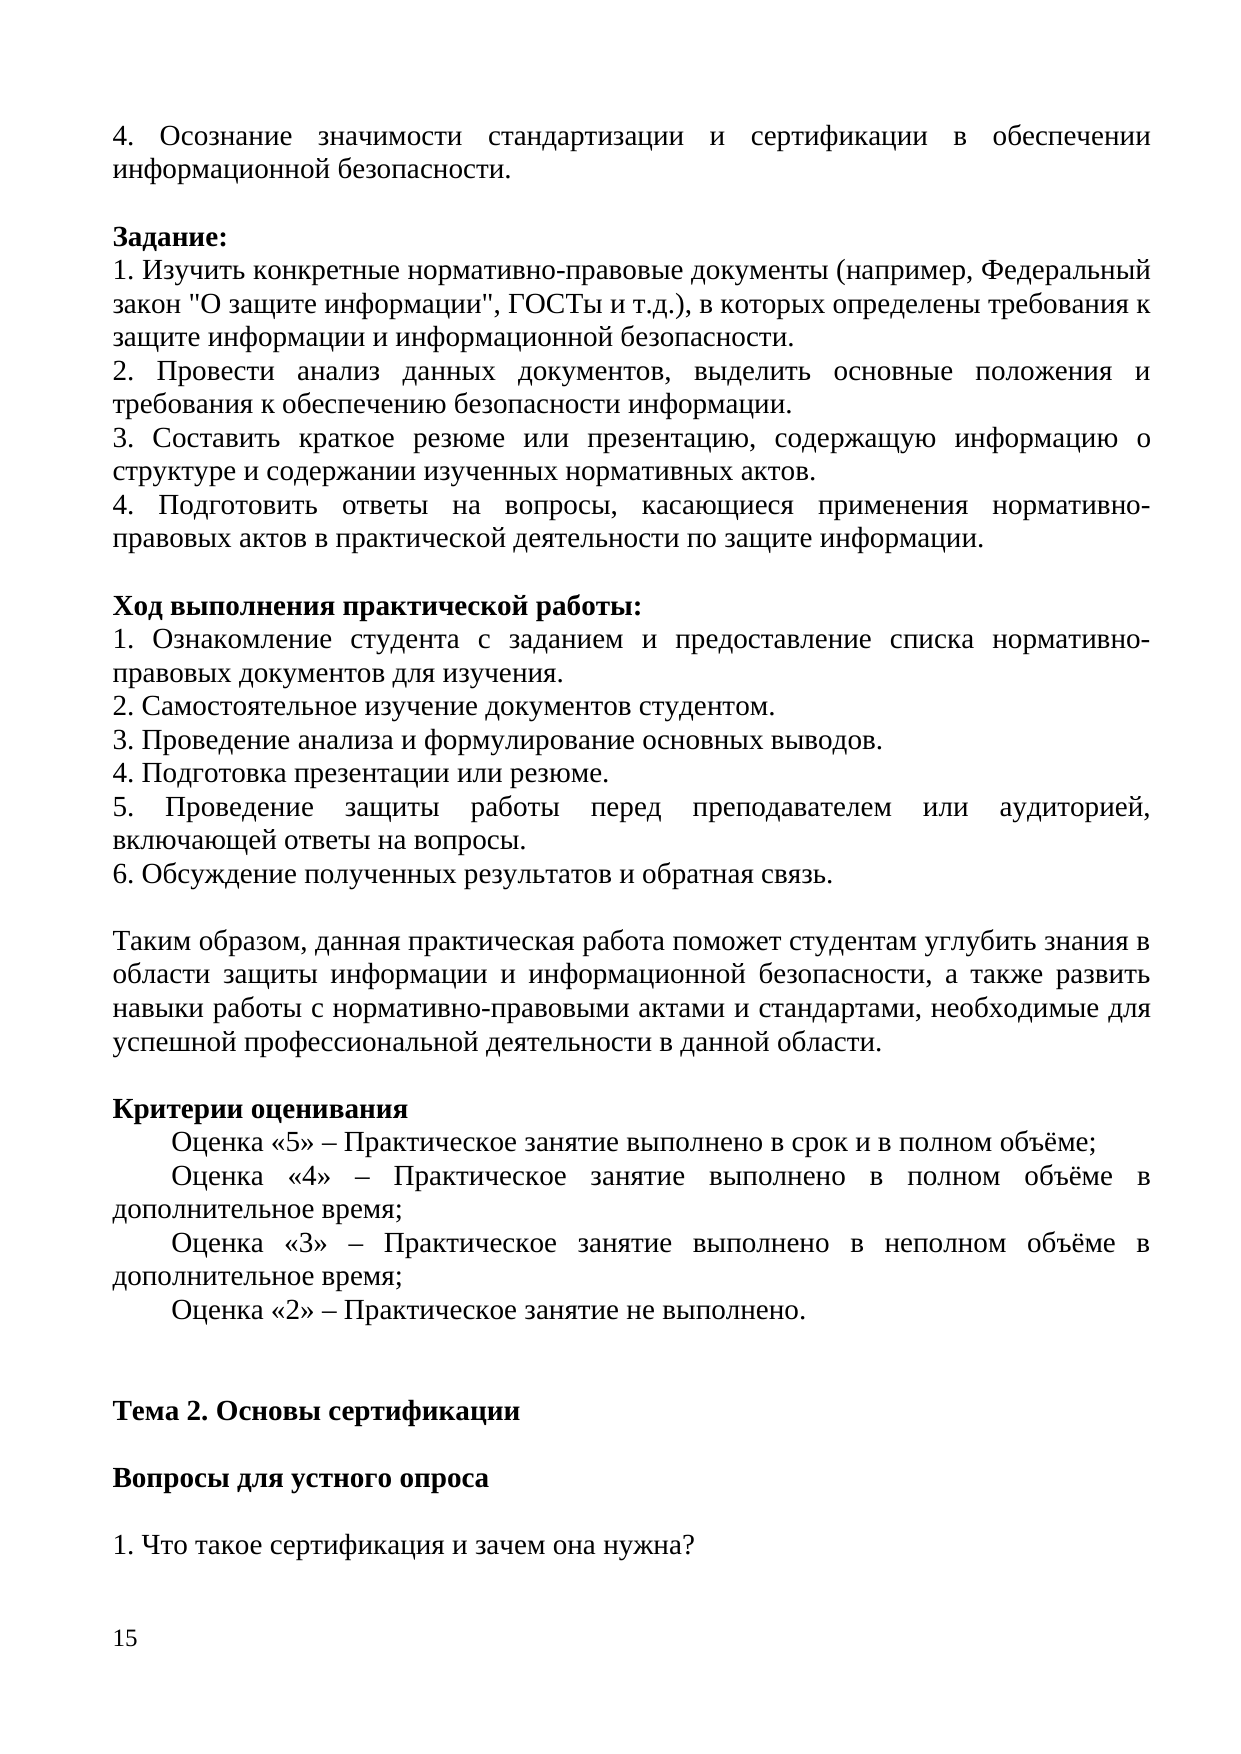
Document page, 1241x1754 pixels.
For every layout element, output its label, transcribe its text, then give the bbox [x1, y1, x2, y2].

text Критерии оценивания [112, 1091, 1152, 1124]
text 3. Составить краткое резюме или презентацию, содержащую информацию о структуре и содержании изученных нормативных актов. [112, 420, 1152, 487]
text 6. Обсуждение полученных результатов и обратная связь. [112, 856, 1152, 889]
text 1. Что такое сертификация и зачем она нужна? [112, 1527, 1152, 1560]
text Оценка «5» – Практическое занятие выполнено в срок и в полном объёме; [112, 1124, 1152, 1158]
text Задание: [112, 219, 1152, 252]
text 1. Ознакомление студента с заданием и предоставление списка нормативно-правовых документов для изучения. [112, 621, 1152, 688]
text 4. Осознание значимости стандартизации и сертификации в обеспечении информационной безопасности. [112, 118, 1152, 185]
text 4. Подготовка презентации или резюме. [112, 755, 1152, 789]
text Оценка «3» – Практическое занятие выполнено в неполном объёме в дополнительное время; [112, 1225, 1152, 1292]
text Тема 2. Основы сертификации [112, 1393, 1152, 1426]
text Вопросы для устного опроса [112, 1460, 1152, 1493]
text 1. Изучить конкретные нормативно-правовые документы (например, Федеральный закон "О защите информации", ГОСТы и т.д.), в которых определены требования к защите информации и информационной безопасности. [112, 252, 1152, 353]
text Таким образом, данная практическая работа поможет студентам углубить знания в области защиты информации и информационной безопасности, а также развить навыки работы с нормативно-правовыми актами и стандартами, необходимые для успешной профессиональной деятельности в данной области. [112, 923, 1152, 1057]
text 5. Проведение защиты работы перед преподавателем или аудиторией, включающей ответы на вопросы. [112, 789, 1152, 856]
text 4. Подготовить ответы на вопросы, касающиеся применения нормативно-правовых актов в практической деятельности по защите информации. [112, 487, 1152, 554]
text Оценка «4» – Практическое занятие выполнено в полном объёме в дополнительное время; [112, 1158, 1152, 1225]
text Ход выполнения практической работы: [112, 588, 1152, 621]
text 2. Самостоятельное изучение документов студентом. [112, 688, 1152, 722]
text Оценка «2» – Практическое занятие не выполнено. [112, 1292, 1152, 1326]
text 3. Проведение анализа и формулирование основных выводов. [112, 722, 1152, 755]
text 2. Провести анализ данных документов, выделить основные положения и требования к обеспечению безопасности информации. [112, 353, 1152, 420]
